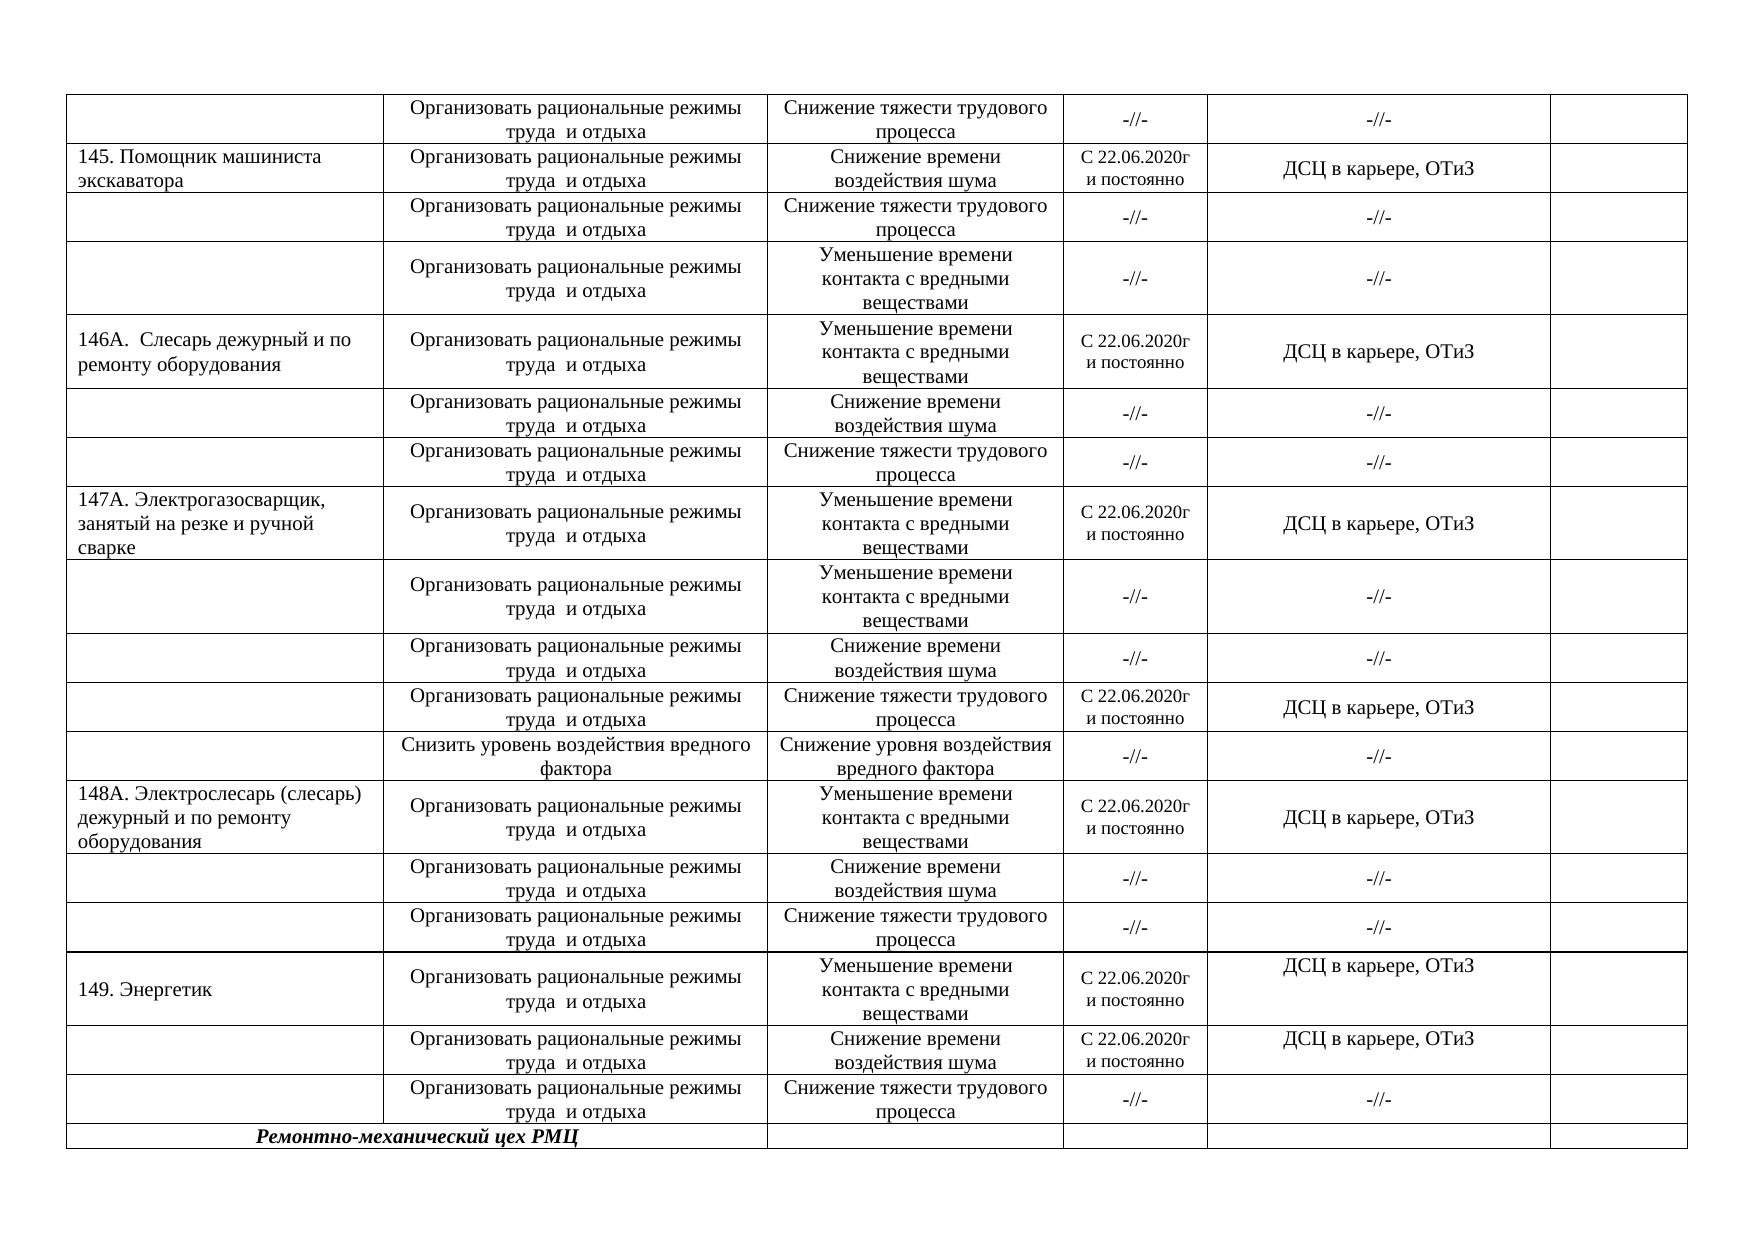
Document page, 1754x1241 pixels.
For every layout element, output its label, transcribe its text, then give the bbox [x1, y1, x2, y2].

table_cell -//- [1208, 732, 1550, 780]
table_cell ДСЦ в карьере, ОТиЗ [1208, 953, 1550, 1025]
table_cell Уменьшение времени контакта с вредными веществами [768, 487, 1063, 559]
table_cell Снижение тяжести трудового процесса [768, 683, 1063, 731]
table_cell Снизить уровень воздействия вредного фактора [384, 732, 767, 780]
table_cell Снижение тяжести трудового процесса [768, 95, 1063, 143]
table_cell [1551, 315, 1687, 388]
table_cell [67, 903, 383, 951]
table_cell -//- [1208, 95, 1550, 143]
table_cell -//- [1064, 242, 1207, 314]
table_cell [1551, 1075, 1687, 1123]
table_cell [67, 438, 383, 486]
table_cell -//- [1208, 193, 1550, 241]
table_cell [384, 95, 767, 143]
table_cell Организовать рациональные режимы труда и отдыха [384, 634, 767, 682]
table_cell -//- [1208, 634, 1550, 682]
table_cell -//- [1208, 1075, 1550, 1123]
table_cell С 22.06.2020г и постоянно [1064, 144, 1207, 192]
table_cell [1208, 1124, 1550, 1148]
table_cell ДСЦ в карьере, ОТиЗ [1208, 144, 1550, 192]
table_cell [67, 1026, 383, 1074]
table_cell [67, 242, 383, 314]
table_cell ДСЦ в карьере, ОТиЗ [1208, 781, 1550, 853]
table_cell Организовать рациональные режимы труда и отдыха [384, 953, 767, 1025]
table_cell [1551, 732, 1687, 780]
table_cell [1064, 1124, 1207, 1148]
table_cell [67, 193, 383, 241]
table_cell Снижение уровня воздействия вредного фактора [768, 732, 1063, 780]
table_cell Организовать рациональные режимы труда и отдыха [384, 438, 767, 486]
table_cell -//- [1208, 903, 1550, 951]
table_cell Организовать рациональные режимы труда и отдыха [384, 560, 767, 632]
table_cell Снижение времени воздействия шума [768, 389, 1063, 437]
table_cell [1551, 144, 1687, 192]
table_cell С 22.06.2020г и постоянно [1064, 315, 1207, 388]
table_cell Организовать рациональные режимы труда и отдыха [384, 854, 767, 902]
table_cell 145. Помощник машиниста экскаватора [67, 144, 383, 192]
table_cell Снижение времени воздействия шума [768, 144, 1063, 192]
table_cell Снижение тяжести трудового процесса [768, 1075, 1063, 1123]
table_cell [1551, 903, 1687, 951]
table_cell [67, 1124, 767, 1148]
table_cell ДСЦ в карьере, ОТиЗ [1208, 315, 1550, 388]
table_cell -//- [1208, 854, 1550, 902]
table_cell [1551, 781, 1687, 853]
table_cell [768, 1124, 1063, 1148]
table_cell [1551, 193, 1687, 241]
table_cell Организовать рациональные режимы труда и отдыха [384, 781, 767, 853]
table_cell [384, 1075, 767, 1123]
table_cell [1551, 95, 1687, 143]
table_cell -//- [1064, 193, 1207, 241]
table_cell Уменьшение времени контакта с вредными веществами [768, 242, 1063, 314]
table_cell -//- [1064, 732, 1207, 780]
table_cell Уменьшение времени контакта с вредными веществами [768, 560, 1063, 632]
table_cell Организовать рациональные режимы труда и отдыха [384, 683, 767, 731]
table_cell [1551, 854, 1687, 902]
table_cell Организовать рациональные режимы труда и отдыха [384, 487, 767, 559]
table_cell -//- [1064, 903, 1207, 951]
table_cell [67, 634, 383, 682]
table_cell -//- [1064, 95, 1207, 143]
table_cell [1551, 560, 1687, 632]
table_cell [67, 683, 383, 731]
table_cell 147А. Электрогазосварщик, занятый на резке и ручной сварке [67, 487, 383, 559]
table_cell -//- [1208, 560, 1550, 632]
table_cell Организовать рациональные режимы труда и отдыха [384, 242, 767, 314]
table_cell [67, 854, 383, 902]
table_cell [1551, 487, 1687, 559]
table_cell С 22.06.2020г и постоянно [1064, 953, 1207, 1025]
table_cell [1551, 1026, 1687, 1074]
table_cell [1551, 438, 1687, 486]
table_cell Организовать рациональные режимы труда и отдыха [384, 193, 767, 241]
table_cell [1551, 634, 1687, 682]
table_cell [1551, 953, 1687, 1025]
table_cell -//- [1064, 389, 1207, 437]
table_cell -//- [1208, 242, 1550, 314]
table_cell Снижение времени воздействия шума [768, 1026, 1063, 1074]
table_cell 149. Энергетик [67, 953, 383, 1025]
table_cell ДСЦ в карьере, ОТиЗ [1208, 487, 1550, 559]
table_cell -//- [1208, 438, 1550, 486]
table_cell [384, 1026, 767, 1074]
table_cell -//- [1064, 854, 1207, 902]
table_cell Уменьшение времени контакта с вредными веществами [768, 953, 1063, 1025]
table_cell Снижение тяжести трудового процесса [768, 438, 1063, 486]
table_cell -//- [1064, 560, 1207, 632]
table_cell [67, 732, 383, 780]
table_cell [1551, 242, 1687, 314]
table_cell [67, 389, 383, 437]
table_cell -//- [1064, 438, 1207, 486]
table_cell -//- [1064, 634, 1207, 682]
table_cell [67, 1075, 383, 1123]
table_cell С 22.06.2020г и постоянно [1064, 1026, 1207, 1074]
table_cell 146А. Слесарь дежурный и по ремонту оборудования [67, 315, 383, 388]
table_cell ДСЦ в карьере, ОТиЗ [1208, 683, 1550, 731]
table_cell Снижение времени воздействия шума [768, 634, 1063, 682]
table_cell Организовать рациональные режимы труда и отдыха [384, 389, 767, 437]
table_cell [1551, 1124, 1687, 1148]
table_cell [1551, 389, 1687, 437]
table_cell Снижение тяжести трудового процесса [768, 193, 1063, 241]
table_cell Уменьшение времени контакта с вредными веществами [768, 315, 1063, 388]
table_cell Снижение времени воздействия шума [768, 854, 1063, 902]
table_cell [67, 95, 383, 143]
table_cell 148А. Электрослесарь (слесарь) дежурный и по ремонту оборудования [67, 781, 383, 853]
table_cell Уменьшение времени контакта с вредными веществами [768, 781, 1063, 853]
table_cell -//- [1208, 389, 1550, 437]
table_cell С 22.06.2020г и постоянно [1064, 781, 1207, 853]
table_cell [67, 560, 383, 632]
table_cell -//- [1064, 1075, 1207, 1123]
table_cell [384, 144, 767, 192]
table_cell С 22.06.2020г и постоянно [1064, 487, 1207, 559]
table_cell Организовать рациональные режимы труда и отдыха [384, 903, 767, 951]
table_cell ДСЦ в карьере, ОТиЗ [1208, 1026, 1550, 1074]
table_cell Снижение тяжести трудового процесса [768, 903, 1063, 951]
table_cell Организовать рациональные режимы труда и отдыха [384, 315, 767, 388]
table_cell [1551, 683, 1687, 731]
table_cell С 22.06.2020г и постоянно [1064, 683, 1207, 731]
